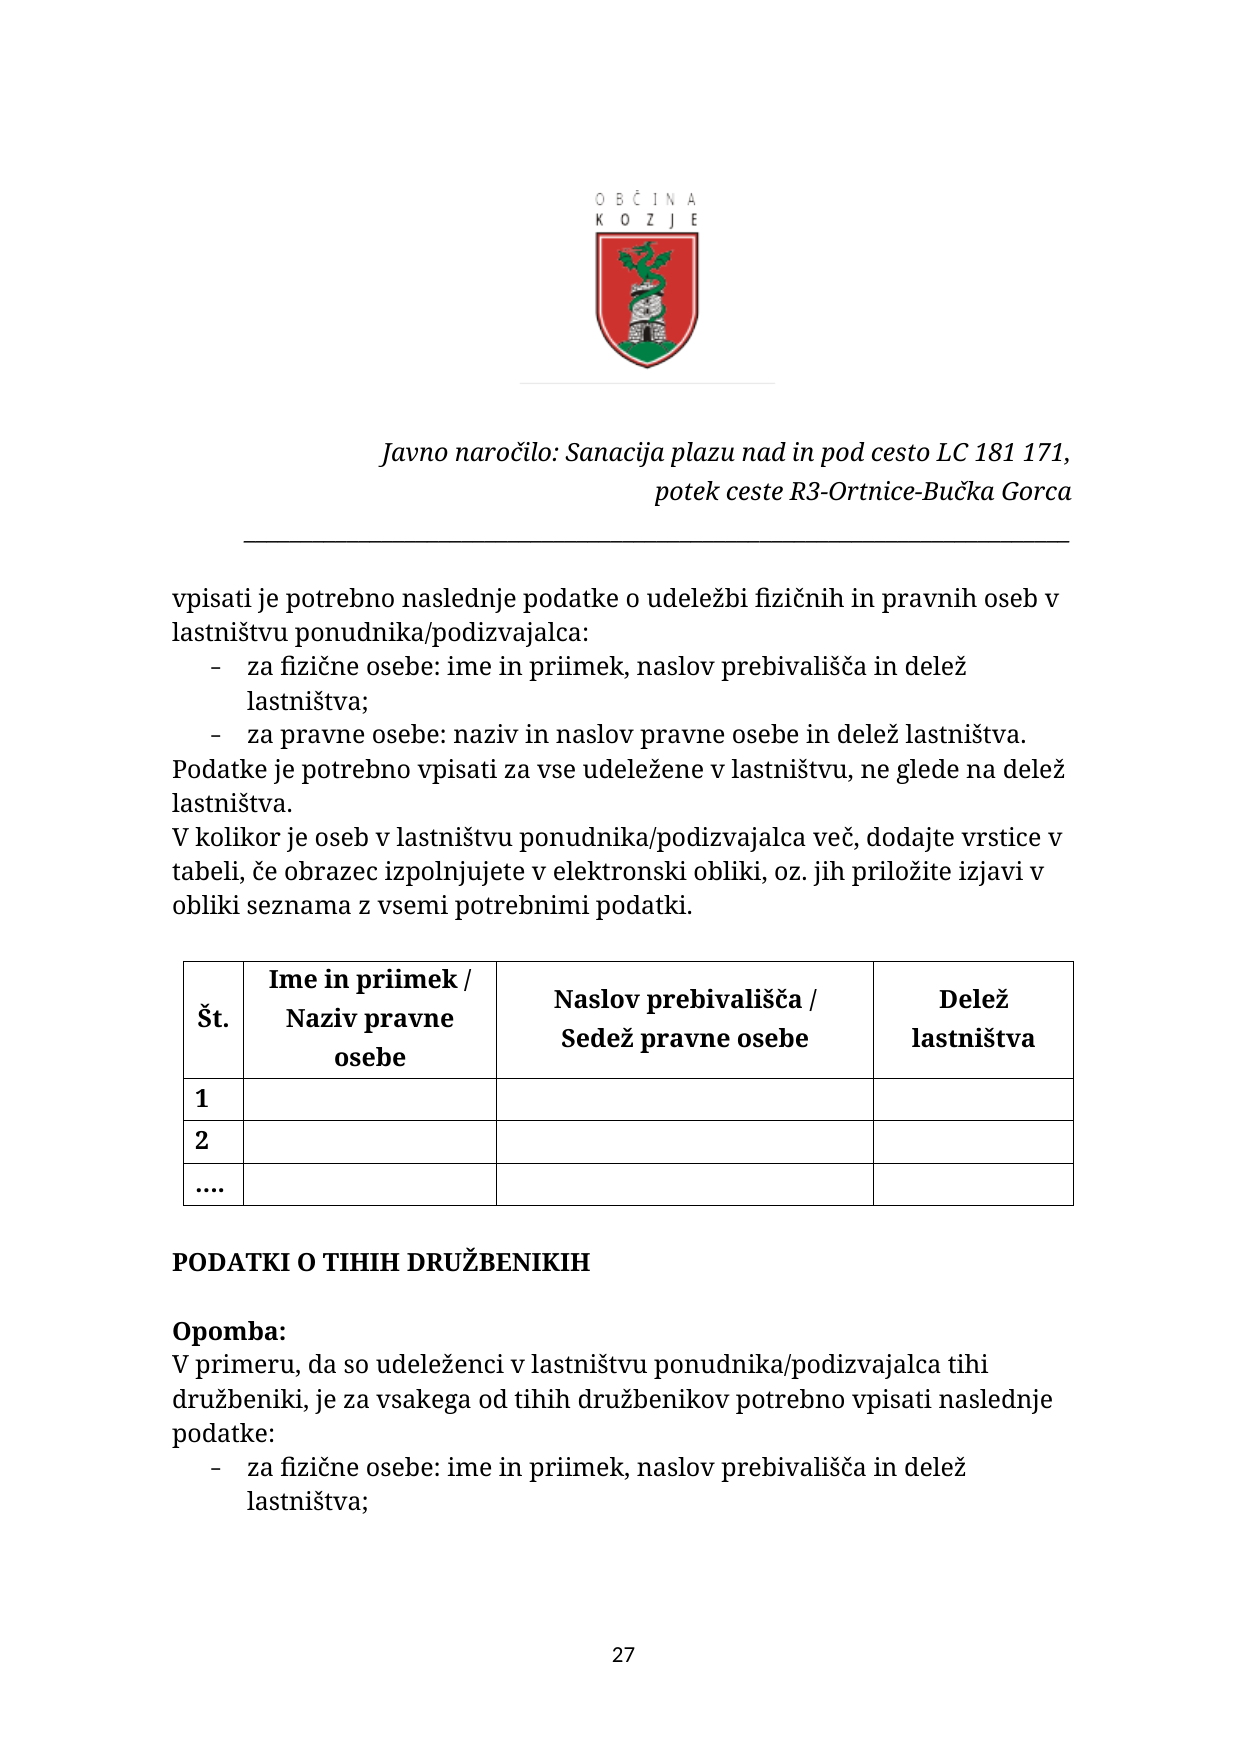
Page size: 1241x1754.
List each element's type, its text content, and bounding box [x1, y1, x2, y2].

table_cell [497, 1164, 873, 1205]
table_header Ime in priimek / Naziv pravne osebe [244, 962, 496, 1078]
table_cell [497, 1079, 873, 1119]
table_cell [244, 1121, 496, 1163]
table_cell [244, 1164, 496, 1205]
list za pravne osebe: naziv in naslov pravne osebe in delež lastništva. [209, 717, 1074, 751]
text PODATKI O TIHIH DRUŽBENIKIH [172, 1245, 1074, 1279]
table_header Naslov prebivališča / Sedež pravne osebe [497, 962, 873, 1078]
table_cell [874, 1121, 1073, 1163]
table_cell [497, 1121, 873, 1163]
text Opomba: [172, 1313, 1074, 1347]
table_header Št. [184, 962, 243, 1078]
text vpisati je potrebno naslednje podatke o udeležbi fizičnih in pravnih oseb v lastništvu ponudnika/podizvajalca: [172, 581, 1074, 649]
list za fizične osebe: ime in priimek, naslov prebivališča in delež lastništva; [209, 649, 1074, 717]
text V primeru, da so udeleženci v lastništvu ponudnika/podizvajalca tihi družbeniki, je za vsakega od tihih družbenikov potrebno vpisati naslednje podatke: [172, 1347, 1074, 1449]
table_cell [874, 1164, 1073, 1205]
table_header Delež lastništva [874, 962, 1073, 1078]
text V kolikor je oseb v lastništvu ponudnika/podizvajalca več, dodajte vrstice v tabeli, če obrazec izpolnjujete v elektronski obliki, oz. jih priložite izjavi v obliki seznama z vsemi potrebnimi podatki. [172, 819, 1074, 922]
list za fizične osebe: ime in priimek, naslov prebivališča in delež lastništva; [209, 1449, 1074, 1517]
table_cell [244, 1079, 496, 1119]
text Podatke je potrebno vpisati za vse udeležene v lastništvu, ne glede na delež lastništva. [172, 751, 1074, 819]
table_cell 1 [184, 1079, 243, 1119]
table_cell 2 [184, 1121, 243, 1163]
table_cell [874, 1079, 1073, 1119]
table_cell …. [184, 1164, 243, 1205]
